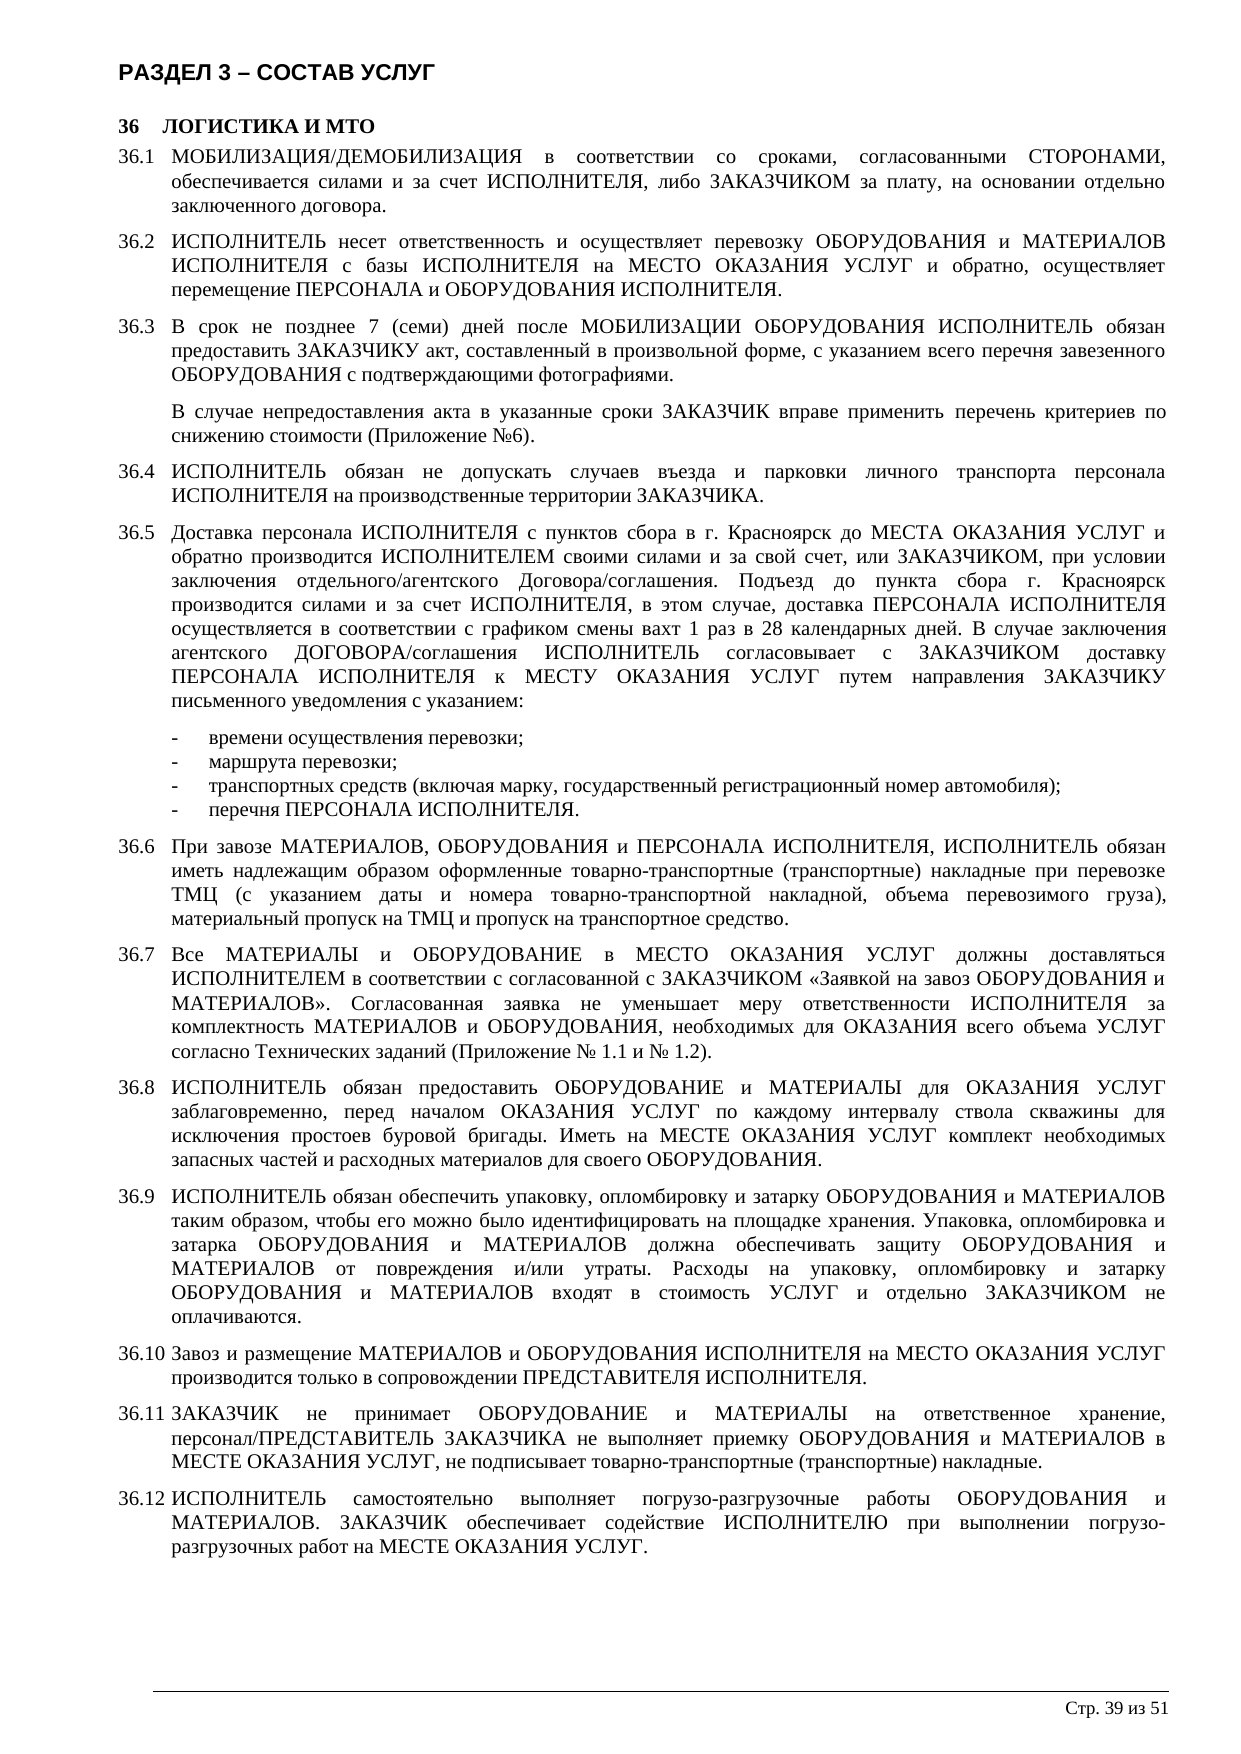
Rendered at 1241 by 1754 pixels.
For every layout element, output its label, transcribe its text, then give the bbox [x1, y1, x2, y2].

list ЗАКАЗЧИК не принимает ОБОРУДОВАНИЕ и МАТЕРИАЛЫ на ответственное хранение, персонал/ПРЕДСТАВИТЕЛЬ ЗАКАЗЧИКА не выполняет приемку ОБОРУДОВАНИЯ и МАТЕРИАЛОВ в МЕСТЕ ОКАЗАНИЯ УСЛУГ, не подписывает товарно-транспортные (транспортные) накладные. [118, 1401, 1167, 1473]
list Доставка персонала ИСПОЛНИТЕЛЯ с пунктов сбора в г. Красноярск до МЕСТА ОКАЗАНИЯ УСЛУГ и обратно производится ИСПОЛНИТЕЛЕМ своими силами и за свой счет, или ЗАКАЗЧИКОМ, при условии заключения отдельного/агентского Договора/соглашения. Подъезд до пункта сбора г. Красноярск производится силами и за счет ИСПОЛНИТЕЛЯ, в этом случае, доставка ПЕРСОНАЛА ИСПОЛНИТЕЛЯ осуществляется в соответствии с графиком смены вахт 1 раз в 28 календарных дней. В случае заключения агентского ДОГОВОРА/соглашения ИСПОЛНИТЕЛЬ согласовывает с ЗАКАЗЧИКОМ доставку персонала ИСПОЛНИТЕЛЯ к месту оказания УСЛУГ путем направления ЗАКАЗЧИКУ письменного уведомления с указанием: [118, 520, 1167, 712]
list перечня персонала ИСПОЛНИТЕЛЯ. [171, 797, 1167, 821]
list ИСПОЛНИТЕЛЬ обязан предоставить ОБОРУДОВАНИЕ и МАТЕРИАЛЫ для ОКАЗАНИЯ УСЛУГ заблаговременно, перед началом ОКАЗАНИЯ УСЛУГ по каждому интервалу ствола скважины для исключения простоев буровой бригады. Иметь на МЕСТЕ ОКАЗАНИЯ УСЛУГ комплект необходимых запасных частей и расходных материалов для своего ОБОРУДОВАНИЯ. [118, 1075, 1167, 1171]
list МОБИЛИЗАЦИЯ/ДЕМОБИЛИЗАЦИЯ в соответствии со сроками, согласованными СТОРОНАМИ, обеспечивается силами и за счет ИСПОЛНИТЕЛЯ, либо ЗАКАЗЧИКОМ за плату, на основании отдельно заключенного договора. [118, 144, 1167, 217]
list ИСПОЛНИТЕЛЬ несет ответственность и осуществляет перевозку ОБОРУДОВАНИЯ и МАТЕРИАЛОВ ИСПОЛНИТЕЛЯ с базы ИСПОЛНИТЕЛЯ на МЕСТО ОКАЗАНИЯ УСЛУГ и обратно, осуществляет перемещение ПЕРСОНАЛА и ОБОРУДОВАНИЯ ИСПОЛНИТЕЛЯ. [118, 229, 1167, 301]
list маршрута перевозки; [171, 749, 1167, 773]
list ИСПОЛНИТЕЛЬ самостоятельно выполняет погрузо-разгрузочные работы ОБОРУДОВАНИЯ и МАТЕРИАЛОВ. ЗАКАЗЧИК обеспечивает содействие ИСПОЛНИТЕЛЮ при выполнении погрузо-разгрузочных работ на МЕСТЕ ОКАЗАНИЯ УСЛУГ. [118, 1486, 1167, 1558]
list ИСПОЛНИТЕЛЬ обязан обеспечить упаковку, опломбировку и затарку ОБОРУДОВАНИЯ и МАТЕРИАЛОВ таким образом, чтобы его можно было идентифицировать на площадке хранения. Упаковка, опломбировка и затарка ОБОРУДОВАНИЯ и МАТЕРИАЛОВ должна обеспечивать защиту ОБОРУДОВАНИЯ и МАТЕРИАЛОВ от повреждения и/или утраты. Расходы на упаковку, опломбировку и затарку ОБОРУДОВАНИЯ и МАТЕРИАЛОВ входят в стоимость УСЛУГ и отдельно ЗАКАЗЧИКОМ не оплачиваются. [118, 1184, 1167, 1328]
list В срок не позднее 7 (семи) дней после МОБИЛИЗАЦИИ ОБОРУДОВАНИЯ ИСПОЛНИТЕЛЬ обязан предоставить ЗАКАЗЧИКУ акт, составленный в произвольной форме, с указанием всего перечня завезенного ОБОРУДОВАНИЯ с подтверждающими фотографиями. [118, 314, 1167, 386]
list При завозе МАТЕРИАЛОВ, ОБОРУДОВАНИЯ и ПЕРСОНАЛА ИСПОЛНИТЕЛЯ, ИСПОЛНИТЕЛЬ обязан иметь надлежащим образом оформленные товарно-транспортные (транспортные) накладные при перевозке ТМЦ (с указанием даты и номера товарно-транспортной накладной, объема перевозимого груза), материальный пропуск на ТМЦ и пропуск на транспортное средство. [118, 833, 1167, 930]
list ИСПОЛНИТЕЛЬ обязан не допускать случаев въезда и парковки личного транспорта персонала ИСПОЛНИТЕЛЯ на производственные территории ЗАКАЗЧИКА. [118, 459, 1167, 507]
list времени осуществления перевозки; [171, 725, 1167, 749]
subtitle ЛОГИСТИКА И МТО [118, 114, 1167, 138]
list Все МАТЕРИАЛЫ и ОБОРУДОВАНИЕ в МЕСТО ОКАЗАНИЯ УСЛУГ должны доставляться ИСПОЛНИТЕЛЕМ в соответствии с согласованной с ЗАКАЗЧИКОМ «Заявкой на завоз ОБОРУДОВАНИЯ и МАТЕРИАЛОВ». Согласованная заявка не уменьшает меру ответственности ИСПОЛНИТЕЛЯ за комплектность МАТЕРИАЛОВ и ОБОРУДОВАНИЯ, необходимых для ОКАЗАНИЯ всего объема УСЛУГ согласно Технических заданий (Приложение № 1.1 и № 1.2). [118, 942, 1167, 1063]
list транспортных средств (включая марку, государственный регистрационный номер автомобиля); [171, 773, 1167, 797]
text В случае непредоставления акта в указанные сроки ЗАКАЗЧИК вправе применить перечень критериев по снижению стоимости (Приложение №6). [171, 398, 1167, 447]
list Завоз и размещение МАТЕРИАЛОВ и ОБОРУДОВАНИЯ ИСПОЛНИТЕЛЯ на МЕСТО ОКАЗАНИЯ УСЛУГ производится только в сопровождении ПРЕДСТАВИТЕЛЯ ИСПОЛНИТЕЛЯ. [118, 1341, 1167, 1389]
